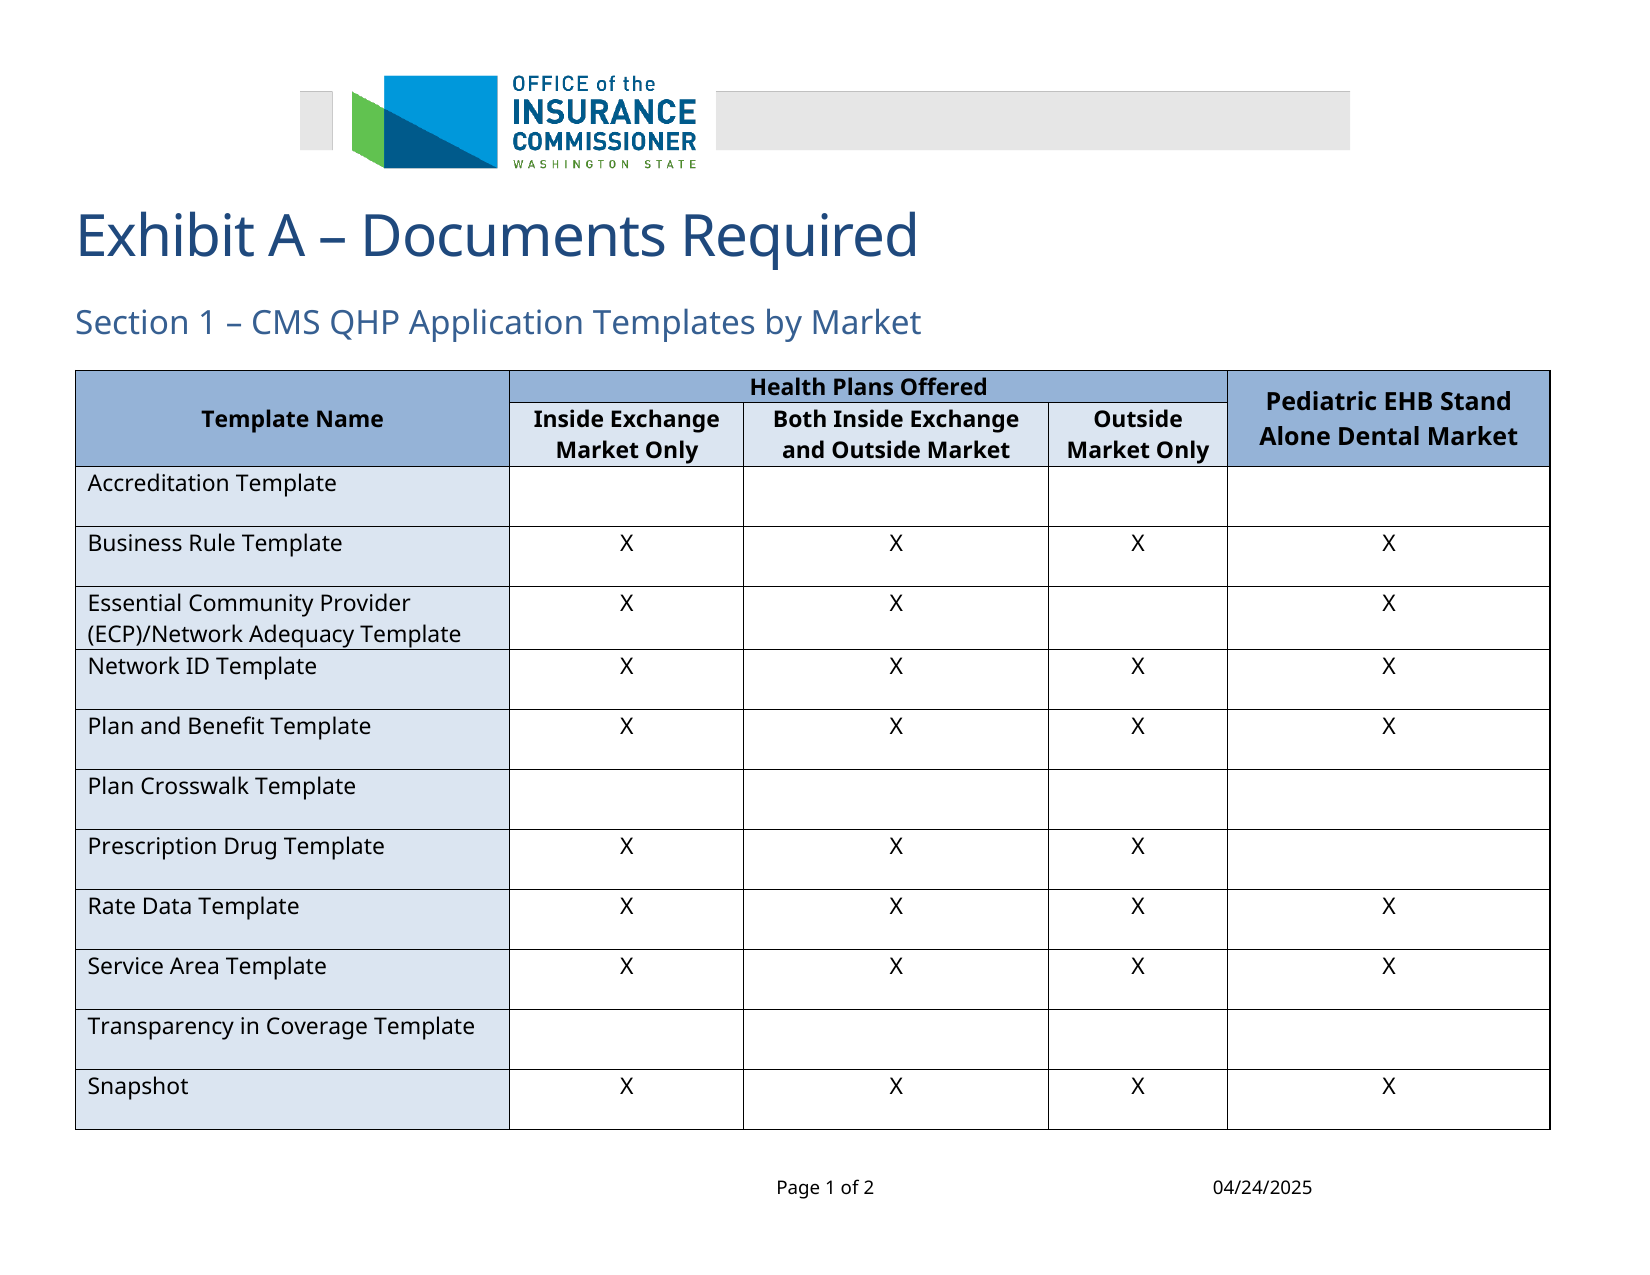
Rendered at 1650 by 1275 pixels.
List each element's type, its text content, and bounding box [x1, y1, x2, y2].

table_cell Transparency in Coverage Template [76, 1010, 509, 1069]
table_cell X [744, 890, 1048, 949]
table_cell X [510, 890, 743, 949]
table_cell X [744, 650, 1048, 709]
table_header Pediatric EHB Stand Alone Dental Market [1228, 371, 1549, 466]
table_cell X [1049, 710, 1227, 769]
table_cell Rate Data Template [76, 890, 509, 949]
table_cell [1228, 770, 1549, 829]
table_cell [510, 467, 743, 526]
table_cell X [744, 830, 1048, 889]
table_cell Service Area Template [76, 950, 509, 1009]
table_cell X [1228, 890, 1549, 949]
table_cell [1049, 1010, 1227, 1069]
table_cell Prescription Drug Template [76, 830, 509, 889]
table_cell X [510, 950, 743, 1009]
table_cell [1049, 467, 1227, 526]
table_cell X [510, 527, 743, 586]
table_cell [510, 1010, 743, 1069]
table_cell [1228, 467, 1549, 526]
table_cell X [1049, 527, 1227, 586]
table_cell Both Inside Exchange and Outside Market [744, 403, 1048, 466]
table_cell X [744, 1070, 1048, 1129]
table_cell X [510, 1070, 743, 1129]
table_cell Outside Market Only [1049, 403, 1227, 466]
table_cell Inside Exchange Market Only [510, 403, 743, 466]
table_cell [1049, 770, 1227, 829]
table_cell Plan Crosswalk Template [76, 770, 509, 829]
table_cell X [744, 587, 1048, 649]
table_cell X [1228, 950, 1549, 1009]
table_cell X [1049, 890, 1227, 949]
table_cell X [744, 710, 1048, 769]
table_cell [1049, 587, 1227, 649]
table_cell [1228, 830, 1549, 889]
table_cell X [1049, 830, 1227, 889]
table_cell X [1228, 587, 1549, 649]
table_cell Business Rule Template [76, 527, 509, 586]
table_cell X [744, 527, 1048, 586]
picture [498, 75, 1350, 169]
table_cell Plan and Benefit Template [76, 710, 509, 769]
table_cell X [510, 710, 743, 769]
table_cell Essential Community Provider (ECP)/Network Adequacy Template [76, 587, 509, 649]
table_cell X [1228, 1070, 1549, 1129]
table_cell [744, 467, 1048, 526]
table_cell X [510, 650, 743, 709]
table_cell Network ID Template [76, 650, 509, 709]
table_cell X [510, 587, 743, 649]
table_cell Snapshot [76, 1070, 509, 1129]
table_cell [744, 770, 1048, 829]
table_cell X [510, 830, 743, 889]
table_cell X [1049, 1070, 1227, 1129]
table_cell [510, 770, 743, 829]
picture [300, 75, 384, 169]
table_cell X [1228, 527, 1549, 586]
title Exhibit A – Documents Required [75, 194, 1575, 274]
table_cell [1228, 1010, 1549, 1069]
table_header Template Name [76, 371, 509, 466]
table_cell X [1049, 950, 1227, 1009]
table_cell Accreditation Template [76, 467, 509, 526]
table_header Health Plans Offered [510, 371, 1227, 402]
table_cell X [744, 950, 1048, 1009]
picture [386, 111, 495, 169]
table_cell X [1049, 650, 1227, 709]
table_cell [744, 1010, 1048, 1069]
table_cell X [1228, 650, 1549, 709]
subtitle Section 1 – CMS QHP Application Templates by Market [75, 299, 1575, 344]
table_cell X [1228, 710, 1549, 769]
